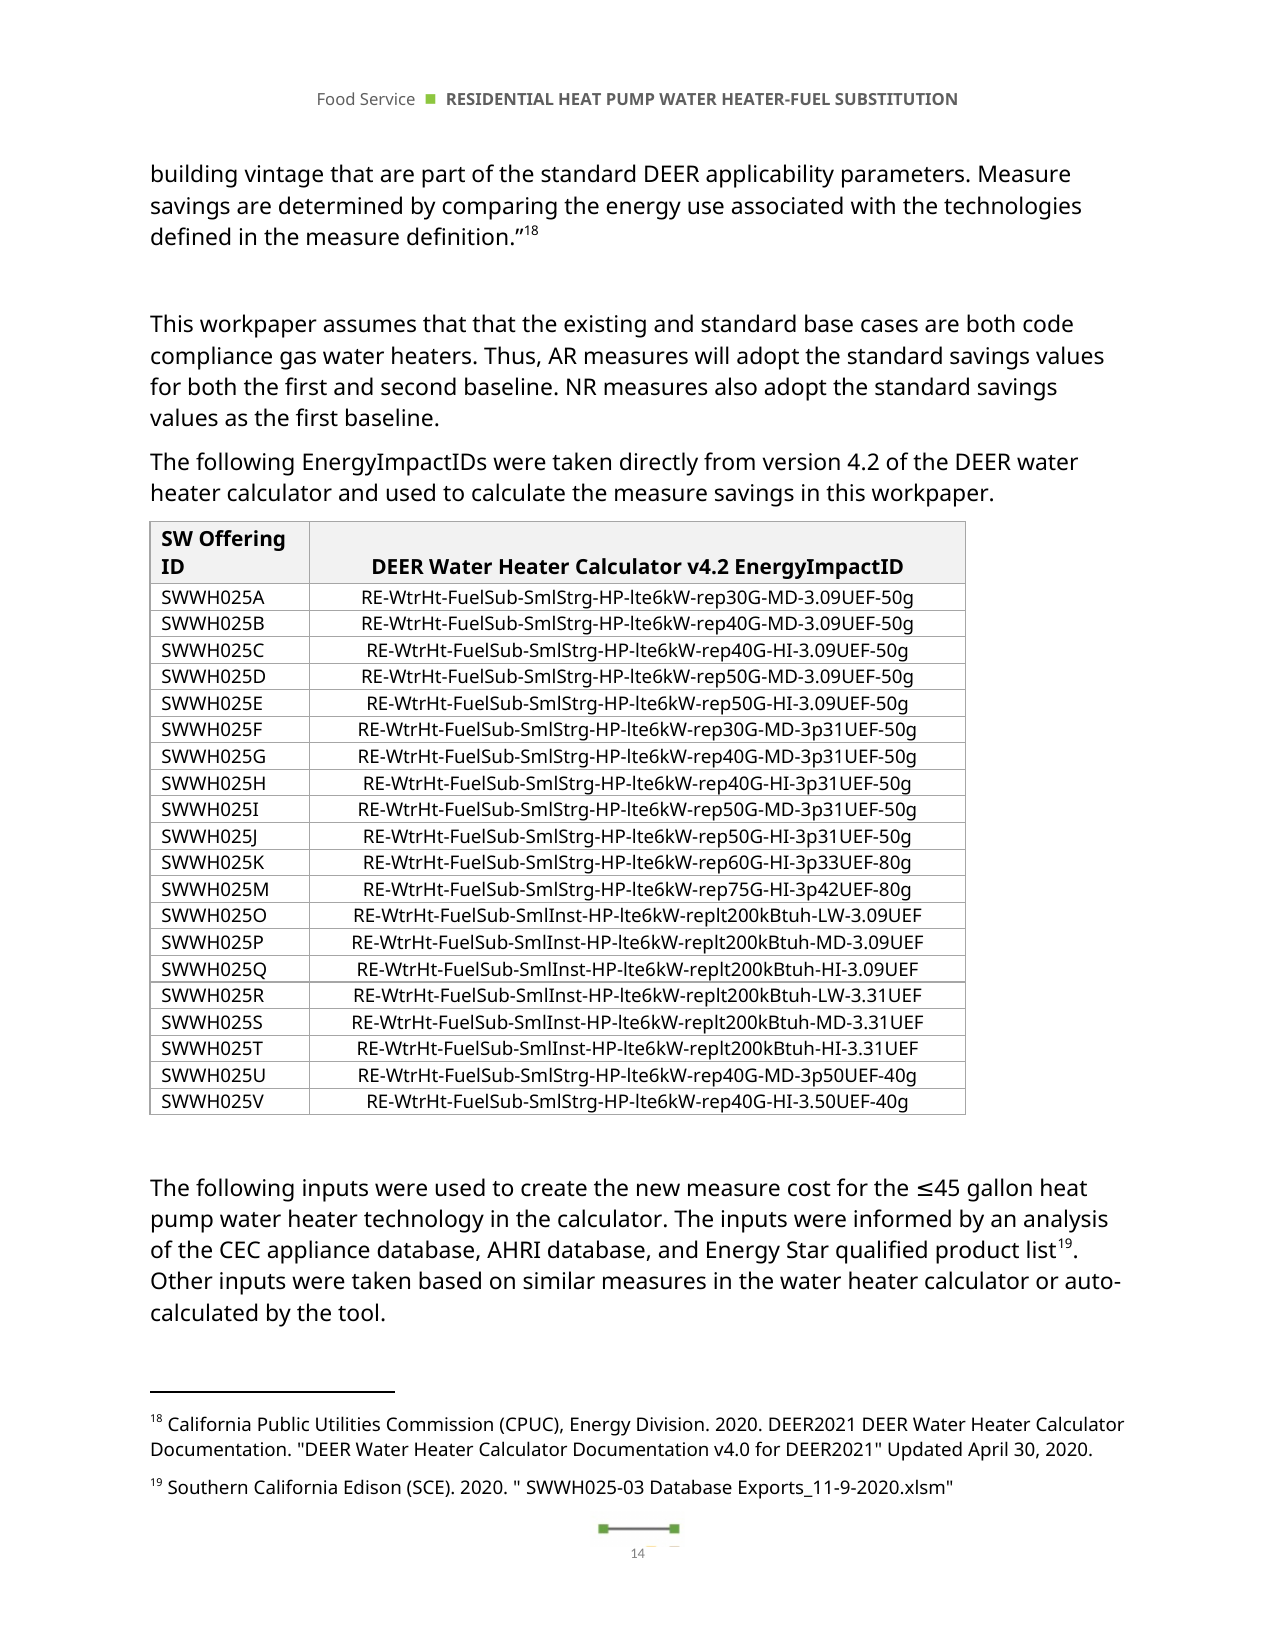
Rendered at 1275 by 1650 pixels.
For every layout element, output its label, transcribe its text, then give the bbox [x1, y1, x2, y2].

table_cell RE-WtrHt-FuelSub-SmlInst-HP-lte6kW-replt200kBtuh-MD-3.09UEF [310, 929, 965, 955]
table_cell SWWH025J [151, 823, 309, 848]
table_cell SWWH025B [151, 611, 309, 636]
table_cell RE-WtrHt-FuelSub-SmlStrg-HP-lte6kW-rep40G-HI-3p31UEF-50g [310, 770, 965, 795]
table_cell SWWH025G [151, 743, 309, 769]
table_cell RE-WtrHt-FuelSub-SmlStrg-HP-lte6kW-rep50G-MD-3.09UEF-50g [310, 664, 965, 689]
table_cell SWWH025T [151, 1036, 309, 1061]
table_cell RE-WtrHt-FuelSub-SmlInst-HP-lte6kW-replt200kBtuh-LW-3.31UEF [310, 983, 965, 1008]
table_cell RE-WtrHt-FuelSub-SmlStrg-HP-lte6kW-rep60G-HI-3p33UEF-80g [310, 850, 965, 875]
table_cell RE-WtrHt-FuelSub-SmlInst-HP-lte6kW-replt200kBtuh-LW-3.09UEF [310, 903, 965, 928]
table_cell RE-WtrHt-FuelSub-SmlInst-HP-lte6kW-replt200kBtuh-MD-3.31UEF [310, 1009, 965, 1034]
table_cell RE-WtrHt-FuelSub-SmlStrg-HP-lte6kW-rep30G-MD-3p31UEF-50g [310, 717, 965, 742]
table_cell SWWH025V [151, 1089, 309, 1114]
table_cell RE-WtrHt-FuelSub-SmlInst-HP-lte6kW-replt200kBtuh-HI-3.31UEF [310, 1036, 965, 1061]
table_cell RE-WtrHt-FuelSub-SmlStrg-HP-lte6kW-rep30G-MD-3.09UEF-50g [310, 584, 965, 609]
table_cell SWWH025I [151, 796, 309, 822]
table_cell RE-WtrHt-FuelSub-SmlStrg-HP-lte6kW-rep40G-MD-3.09UEF-50g [310, 611, 965, 636]
table_cell SWWH025C [151, 637, 309, 663]
table_cell RE-WtrHt-FuelSub-SmlStrg-HP-lte6kW-rep50G-HI-3.09UEF-50g [310, 690, 965, 716]
table_cell SWWH025R [151, 983, 309, 1008]
table_cell SWWH025H [151, 770, 309, 795]
text This workpaper assumes that that the existing and standard base cases are both code compliance gas water heaters. Thus, AR measures will adopt the standard savings values for both the first and second baseline. NR measures also adopt the standard savings values as the first baseline. [150, 308, 1125, 433]
table_cell SWWH025E [151, 690, 309, 716]
table_cell RE-WtrHt-FuelSub-SmlStrg-HP-lte6kW-rep50G-HI-3p31UEF-50g [310, 823, 965, 848]
table_header SW Offering ID [151, 522, 309, 583]
table_cell RE-WtrHt-FuelSub-SmlStrg-HP-lte6kW-rep40G-MD-3p50UEF-40g [310, 1062, 965, 1088]
table_cell SWWH025S [151, 1009, 309, 1034]
table_cell SWWH025P [151, 929, 309, 955]
table_cell RE-WtrHt-FuelSub-SmlStrg-HP-lte6kW-rep40G-HI-3.50UEF-40g [310, 1089, 965, 1114]
table_header DEER Water Heater Calculator v4.2 EnergyImpactID [310, 522, 965, 583]
table_cell SWWH025K [151, 850, 309, 875]
text The following EnergyImpactIDs were taken directly from version 4.2 of the DEER water heater calculator and used to calculate the measure savings in this workpaper. [150, 446, 1125, 508]
table_cell SWWH025U [151, 1062, 309, 1088]
table_cell SWWH025A [151, 584, 309, 609]
table_cell SWWH025O [151, 903, 309, 928]
table_cell RE-WtrHt-FuelSub-SmlStrg-HP-lte6kW-rep75G-HI-3p42UEF-80g [310, 876, 965, 902]
table_cell SWWH025D [151, 664, 309, 689]
table_cell RE-WtrHt-FuelSub-SmlStrg-HP-lte6kW-rep50G-MD-3p31UEF-50g [310, 796, 965, 822]
table_cell RE-WtrHt-FuelSub-SmlInst-HP-lte6kW-replt200kBtuh-HI-3.09UEF [310, 956, 965, 981]
table_cell RE-WtrHt-FuelSub-SmlStrg-HP-lte6kW-rep40G-HI-3.09UEF-50g [310, 637, 965, 663]
picture [589, 1512, 684, 1547]
text The following inputs were used to create the new measure cost for the ≤45 gallon heat pump water heater technology in the calculator. The inputs were informed by an analysis of the CEC appliance database, AHRI database, and Energy Star qualified product list. Other inputs were taken based on similar measures in the water heater calculator or auto-calculated by the tool. [150, 1171, 1125, 1328]
table_cell SWWH025F [151, 717, 309, 742]
table_cell RE-WtrHt-FuelSub-SmlStrg-HP-lte6kW-rep40G-MD-3p31UEF-50g [310, 743, 965, 769]
table_cell SWWH025M [151, 876, 309, 902]
table_cell SWWH025Q [151, 956, 309, 981]
